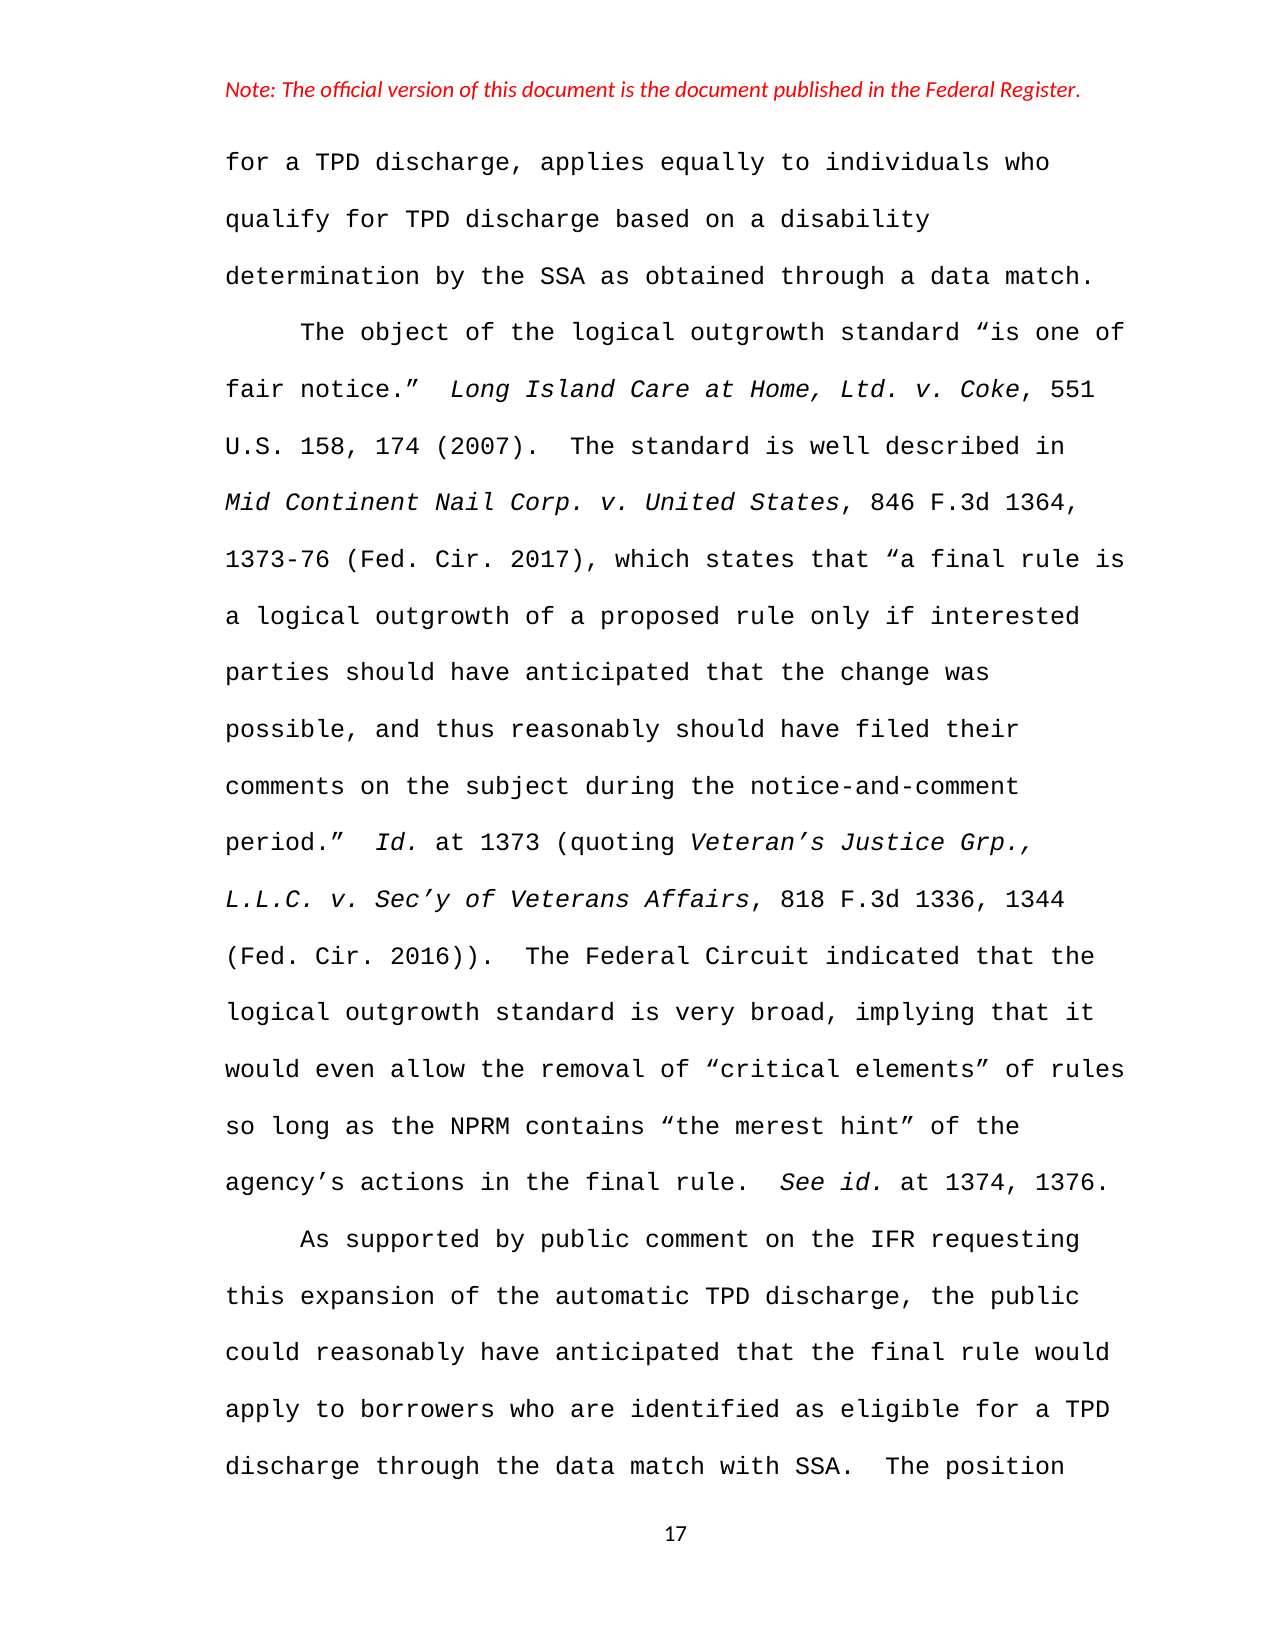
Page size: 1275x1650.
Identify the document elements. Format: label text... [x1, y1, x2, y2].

text The object of the logical outgrowth standard “is one of fair notice.” Long Island Care at Home, Ltd. v. Coke, 551 U.S. 158, 174 (2007). The standard is well described in Mid Continent Nail Corp. v. United States, 846 F.3d 1364, 1373-76 (Fed. Cir. 2017), which states that “a final rule is a logical outgrowth of a proposed rule only if interested parties should have anticipated that the change was possible, and thus reasonably should have filed their comments on the subject during the notice-and-comment period.” Id. at 1373 (quoting Veteran’s Justice Grp., L.L.C. v. Sec’y of Veterans Affairs, 818 F.3d 1336, 1344 (Fed. Cir. 2016)). The Federal Circuit indicated that the logical outgrowth standard is very broad, implying that it would even allow the removal of “critical elements” of rules so long as the NPRM contains “the merest hint” of the agency’s actions in the final rule. See id. at 1374, 1376. [225, 320, 1125, 1198]
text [225, 1227, 1125, 1482]
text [225, 150, 1125, 292]
